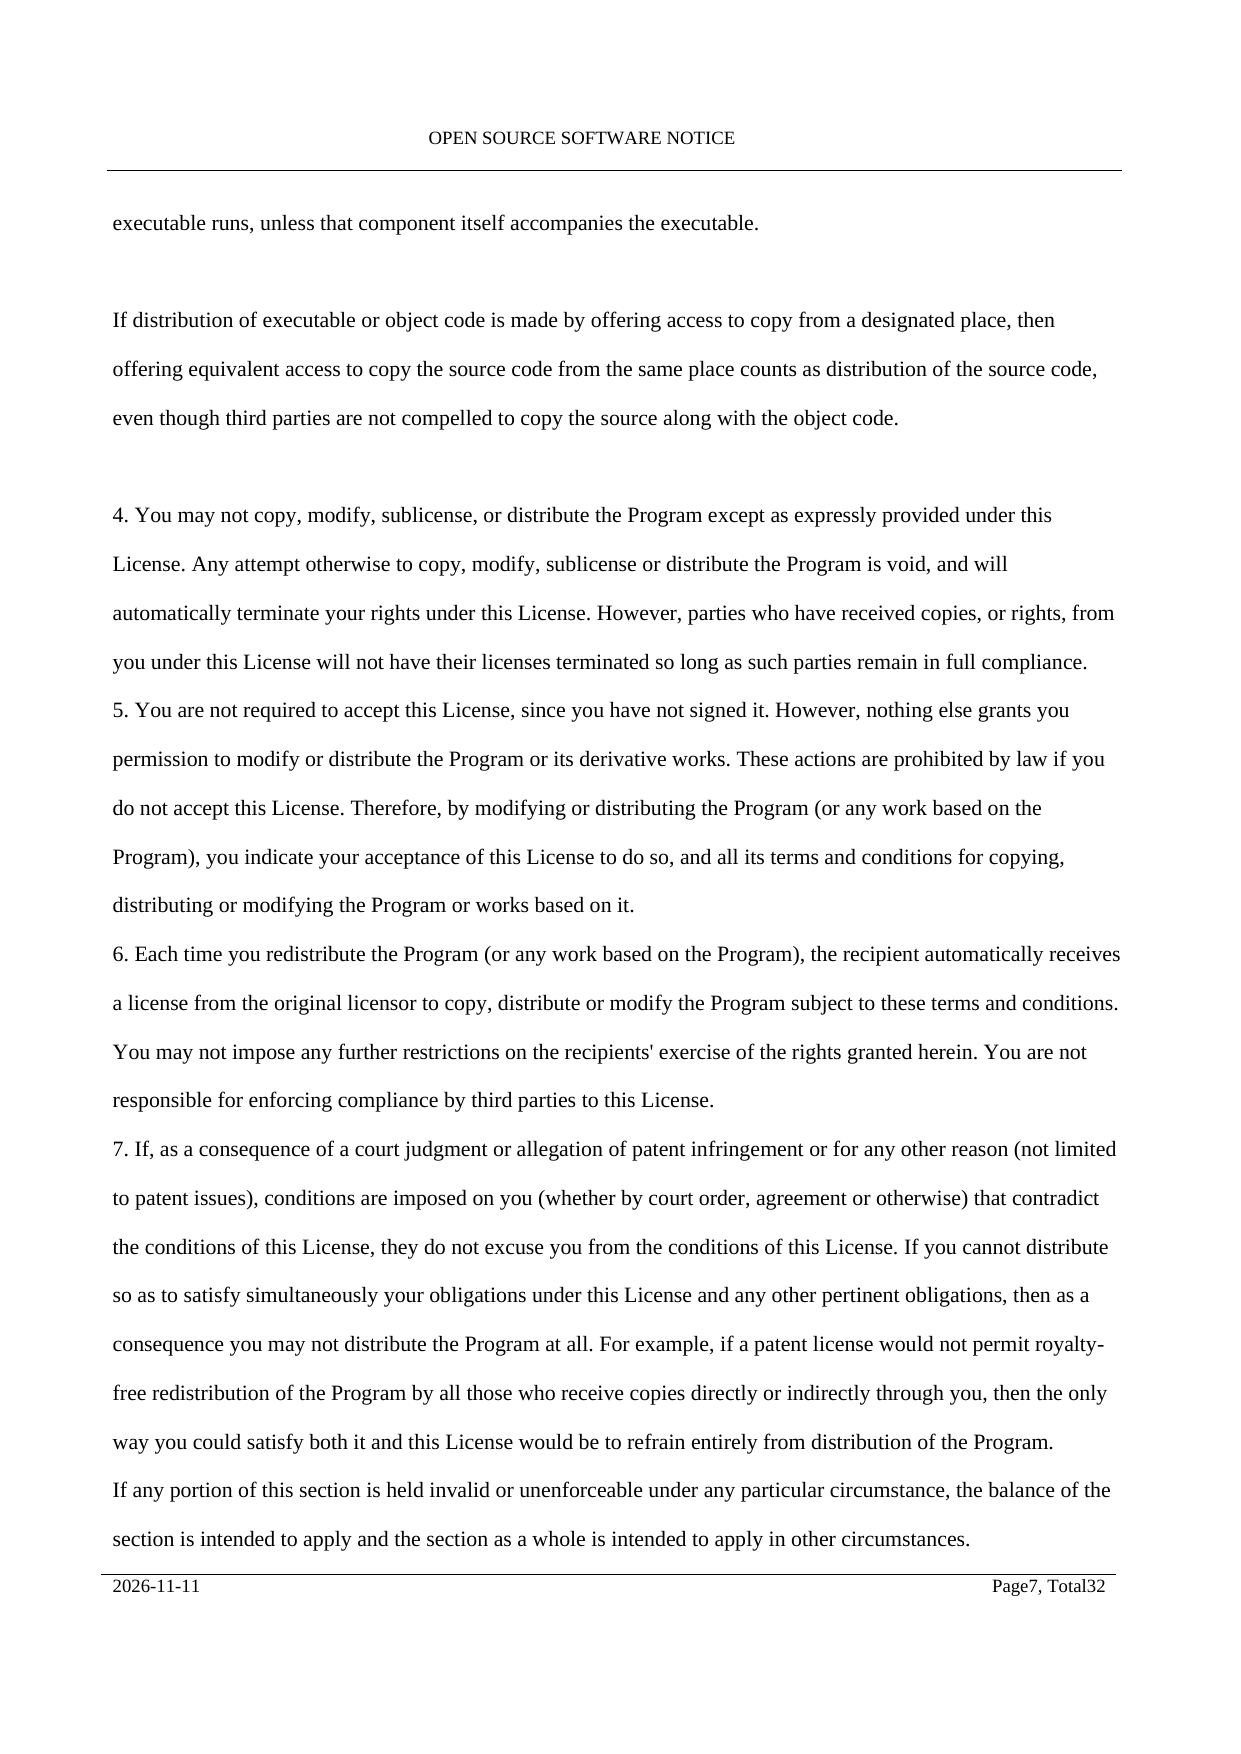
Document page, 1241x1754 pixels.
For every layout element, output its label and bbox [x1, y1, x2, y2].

text [112, 206, 1128, 1555]
